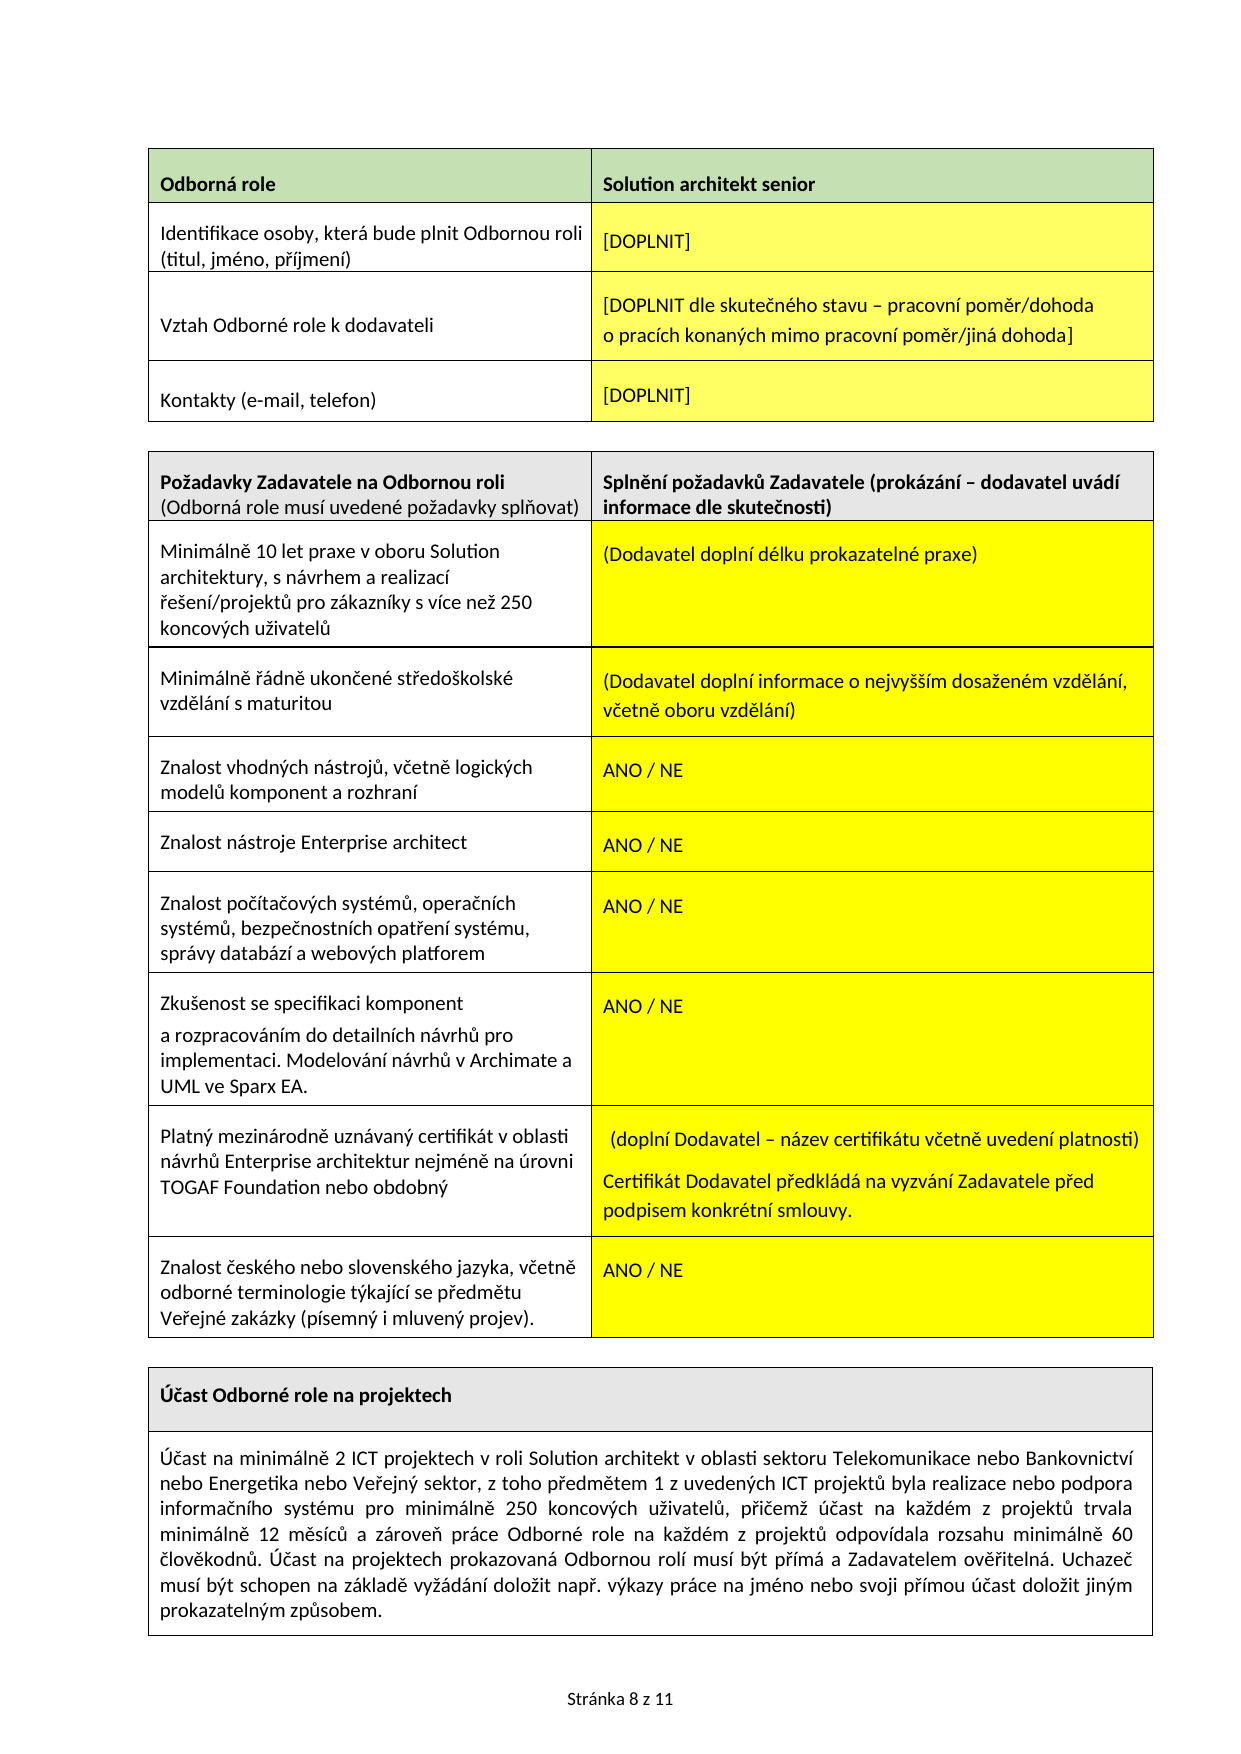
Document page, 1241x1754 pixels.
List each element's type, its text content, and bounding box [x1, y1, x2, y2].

table_cell Platný mezinárodně uznávaný certifikát v oblasti návrhů Enterprise architektur nejméně na úrovni TOGAF Foundation nebo obdobný [149, 1106, 591, 1236]
table_cell ANO / NE [592, 973, 1153, 1105]
table_cell Vztah Odborné role k dodavateli [149, 272, 591, 360]
table_cell ANO / NE [592, 737, 1153, 811]
table_cell Identifikace osoby, která bude plnit Odbornou roli (titul, jméno, příjmení) [149, 203, 591, 271]
table_cell [DOPLNIT dle skutečného stavu – pracovní poměr/dohoda o pracích konaných mimo pracovní poměr/jiná dohoda] [592, 272, 1153, 360]
table_cell Znalost nástroje Enterprise architect [149, 812, 591, 871]
table_cell Zkušenost se specifikaci komponent a rozpracováním do detailních návrhů pro implementaci. Modelování návrhů v Archimate a UML ve Sparx EA. [149, 973, 591, 1105]
table_cell ANO / NE [592, 812, 1153, 871]
table_header Účast Odborné role na projektech [149, 1368, 1152, 1431]
table_cell Účast na minimálně 2 ICT projektech v roli Solution architekt v oblasti sektoru Telekomunikace nebo Bankovnictví nebo Energetika nebo Veřejný sektor, z toho předmětem 1 z uvedených ICT projektů byla realizace nebo podpora informačního systému pro minimálně 250 koncových uživatelů, přičemž účast na každém z projektů trvala minimálně 12 měsíců a zároveň práce Odborné role na každém z projektů odpovídala rozsahu minimálně 60 člověkodnů. Účast na projektech prokazovaná Odbornou rolí musí být přímá a Zadavatelem ověřitelná. Uchazeč musí být schopen na základě vyžádání doložit např. výkazy práce na jméno nebo svoji přímou účast doložit jiným prokazatelným způsobem. [149, 1432, 1152, 1635]
table_cell [DOPLNIT] [592, 203, 1153, 271]
table_header Splnění požadavků Zadavatele (prokázání – dodavatel uvádí informace dle skutečnosti) [592, 452, 1153, 520]
table_cell (doplní Dodavatel – název certifikátu včetně uvedení platnosti) Certifikát Dodavatel předkládá na vyzvání Zadavatele před podpisem konkrétní smlouvy. [592, 1106, 1153, 1236]
table_cell ANO / NE [592, 1237, 1153, 1337]
table_cell ANO / NE [592, 872, 1153, 972]
table_cell Znalost vhodných nástrojů, včetně logických modelů komponent a rozhraní [149, 737, 591, 811]
table_cell [DOPLNIT] [592, 361, 1153, 421]
table_cell Znalost počítačových systémů, operačních systémů, bezpečnostních opatření systému, správy databází a webových platforem [149, 872, 591, 972]
table_cell Kontakty (e-mail, telefon) [149, 361, 591, 421]
table_cell (Dodavatel doplní délku prokazatelné praxe) [592, 521, 1153, 646]
table_header Solution architekt senior [592, 149, 1153, 202]
table_header Požadavky Zadavatele na Odbornou roli (Odborná role musí uvedené požadavky splňovat) [149, 452, 591, 520]
table_cell Znalost českého nebo slovenského jazyka, včetně odborné terminologie týkající se předmětu Veřejné zakázky (písemný i mluvený projev). [149, 1237, 591, 1337]
table_cell Minimálně 10 let praxe v oboru Solution architektury, s návrhem a realizací řešení/projektů pro zákazníky s více než 250 koncových uživatelů [149, 521, 591, 646]
table_cell (Dodavatel doplní informace o nejvyšším dosaženém vzdělání, včetně oboru vzdělání) [592, 648, 1153, 736]
table_header Odborná role [149, 149, 591, 202]
table_cell Minimálně řádně ukončené středoškolské vzdělání s maturitou [149, 648, 591, 736]
